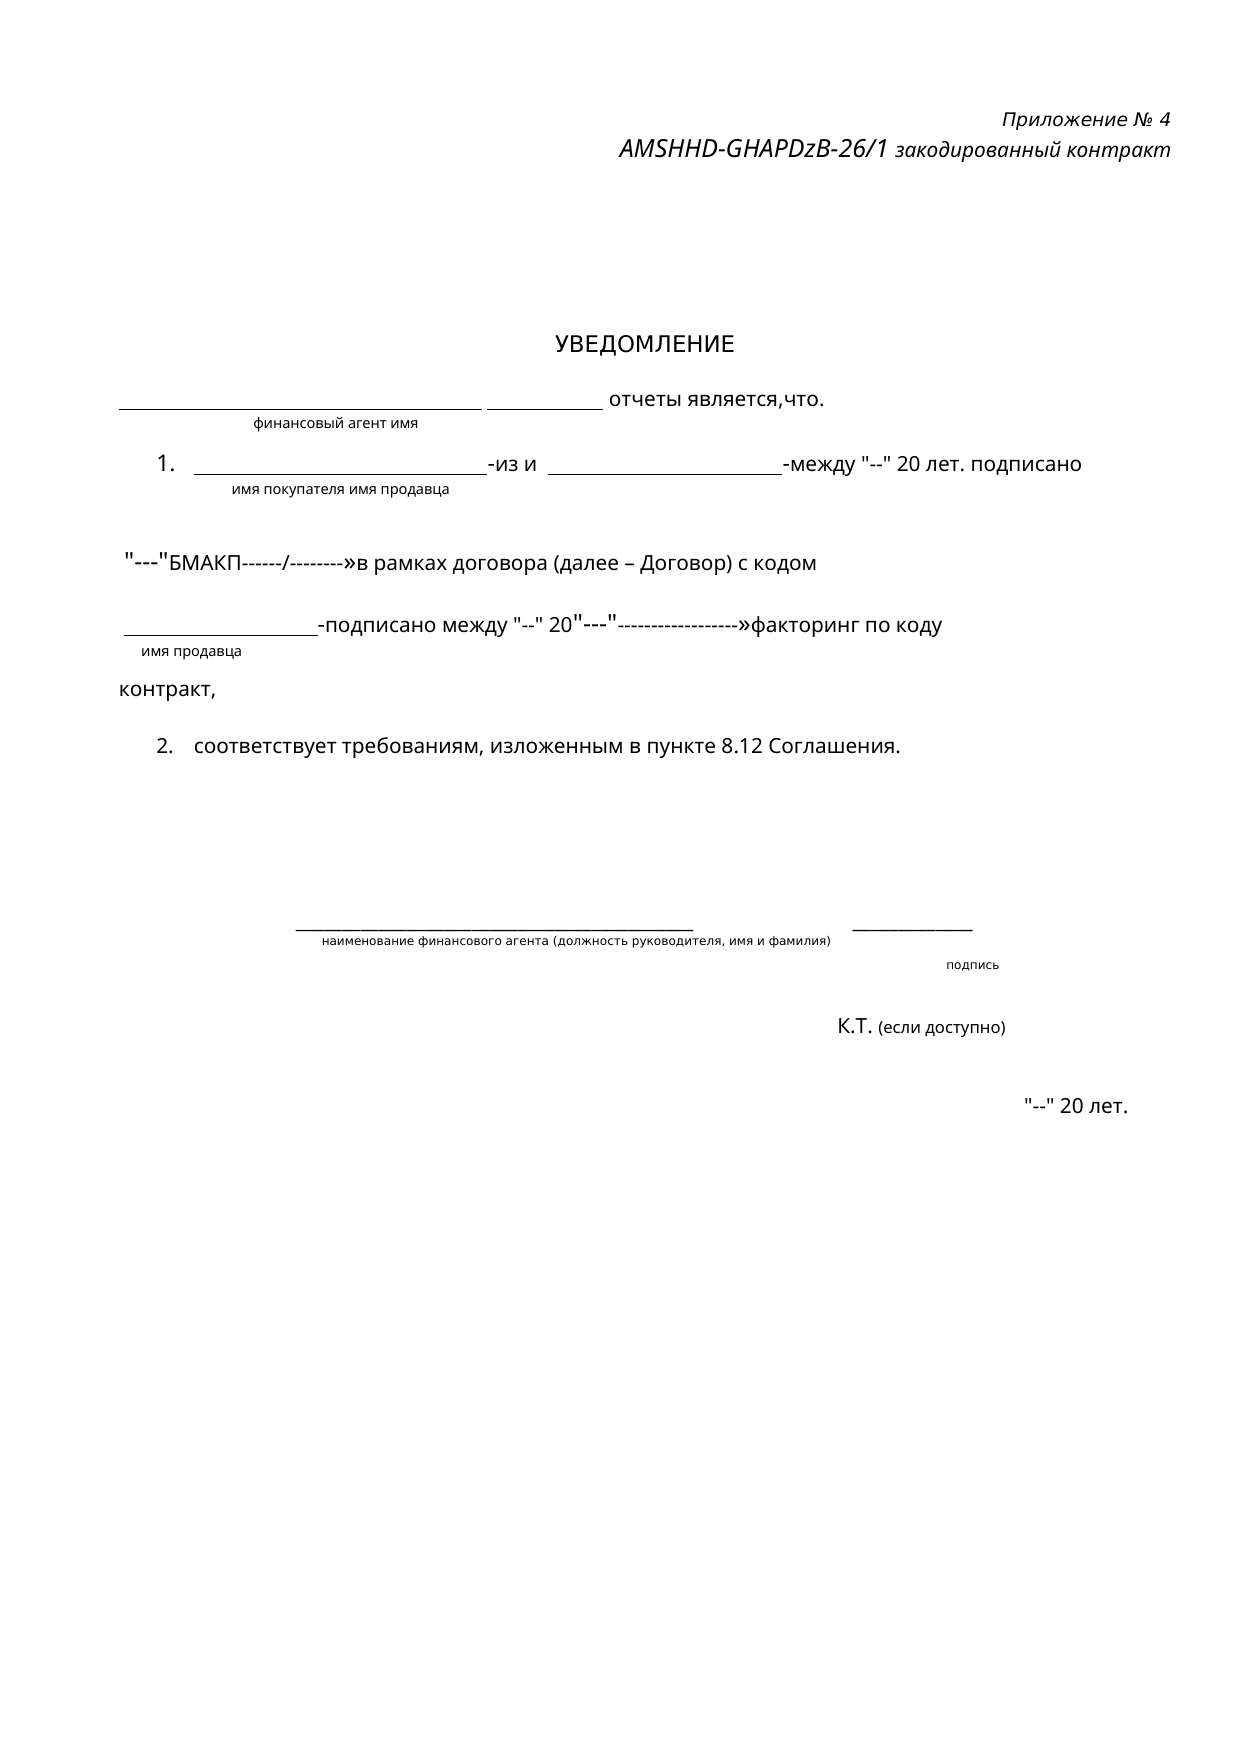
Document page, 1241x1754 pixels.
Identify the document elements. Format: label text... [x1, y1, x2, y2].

text УВЕДОМЛЕНИЕ [118, 331, 1171, 358]
text К.Т. (если доступно) [118, 1012, 1171, 1040]
list -из и -между "--" 20 лет. подписано [156, 447, 1171, 478]
text наименование финансового агента (должность руководителя, имя и фамилия) [118, 934, 1171, 958]
text ___________________________________________ _____________ [193, 906, 1171, 934]
text имя покупателя имя продавца [118, 478, 1171, 512]
list соответствует требованиям, изложенным в пункте 8.12 Соглашения. [156, 731, 1171, 759]
text -подписано между "--" 20"---"------------------»факторинг по коду [118, 606, 1171, 640]
text контракт, [118, 674, 1171, 703]
text имя продавца [118, 640, 1171, 674]
text подпись [118, 958, 1171, 983]
text отчеты является,что. [118, 384, 1171, 413]
text Приложение № 4 [118, 109, 1171, 131]
text финансовый агент имя [118, 413, 1171, 447]
text AMSHHD-GHAPDzB-26/1 закодированный контракт [118, 131, 1171, 165]
text "--" 20 лет. [118, 1091, 1171, 1120]
text "---"БМАКП------/--------»в рамках договора (далее – Договор) с кодом [118, 544, 1171, 578]
